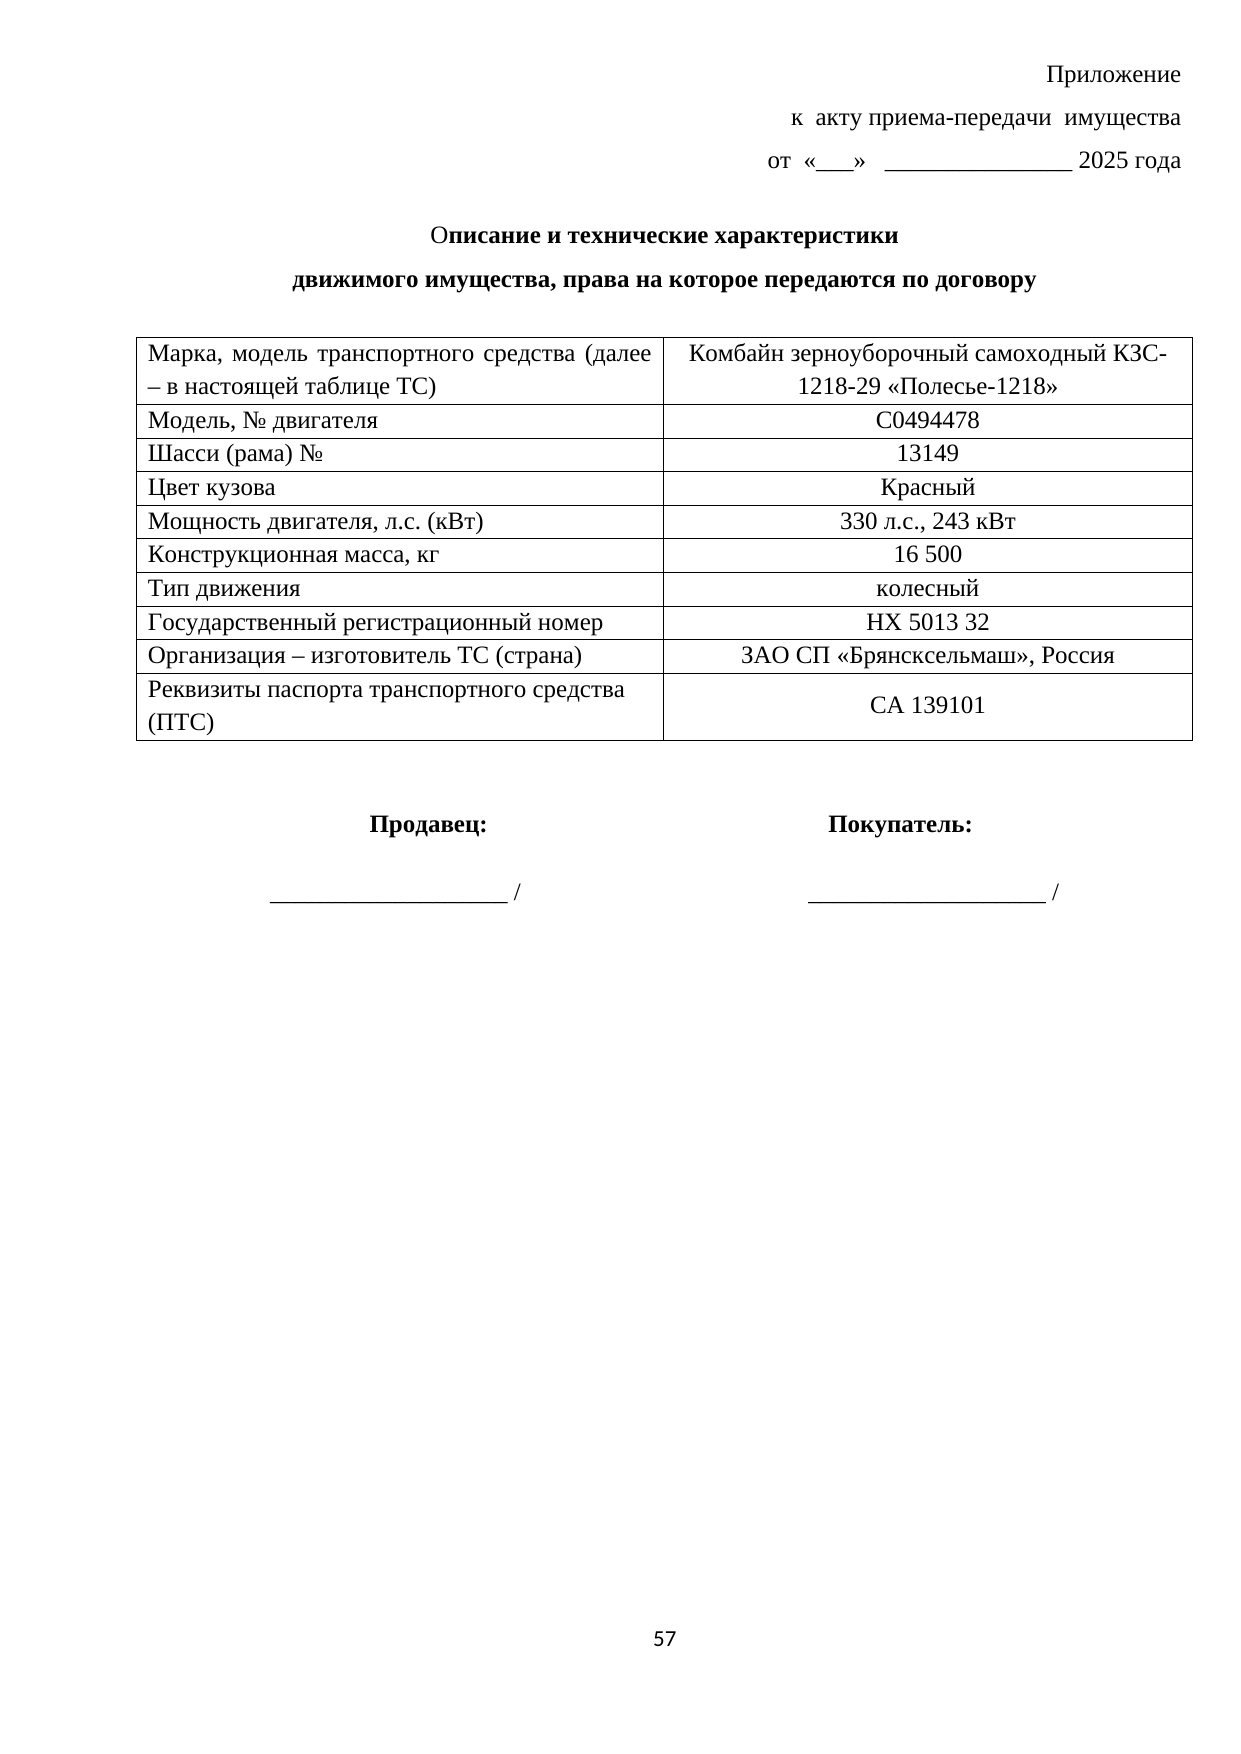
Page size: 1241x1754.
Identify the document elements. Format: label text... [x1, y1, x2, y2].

table_cell Мощность двигателя, л.с. (кВт) [137, 506, 663, 538]
table_cell Модель, № двигателя [137, 405, 663, 437]
table_header Покупатель: [664, 798, 1136, 848]
text к акту приема-передачи имущества [148, 102, 1181, 131]
table_cell СА 139101 [664, 674, 1192, 739]
table_cell Тип движения [137, 573, 663, 606]
text ___________________ / ___________________ / [148, 877, 1181, 906]
table_cell НХ 5013 32 [664, 607, 1192, 639]
table_header Марка, модель транспортного средства (далее – в настоящей таблице ТС) [137, 338, 663, 404]
table_cell Организация – изготовитель ТС (страна) [137, 640, 663, 673]
table_cell колесный [664, 573, 1192, 606]
table_cell 13149 [664, 439, 1192, 471]
table_cell С0494478 [664, 405, 1192, 437]
table_cell 16 500 [664, 539, 1192, 572]
table_cell ЗАО СП «Брянсксельмаш», Россия [664, 640, 1192, 673]
table_cell Реквизиты паспорта транспортного средства (ПТС) [137, 674, 663, 739]
table_cell Шасси (рама) № [137, 439, 663, 471]
text движимого имущества, права на которое передаются по договору [148, 264, 1181, 292]
table_cell Цвет кузова [137, 472, 663, 505]
table_cell Государственный регистрационный номер [137, 607, 663, 639]
text от «___» _______________ 2025 года [148, 145, 1181, 174]
table_header Комбайн зерноуборочный самоходный КЗС-1218-29 «Полесье-1218» [664, 338, 1192, 404]
table_header Продавец: [193, 798, 664, 848]
table_cell 330 л.с., 243 кВт [664, 506, 1192, 538]
text Приложение [148, 59, 1181, 88]
table_cell Красный [664, 472, 1192, 505]
text Описание и технические характеристики [148, 221, 1181, 249]
table_cell Конструкционная масса, кг [137, 539, 663, 572]
